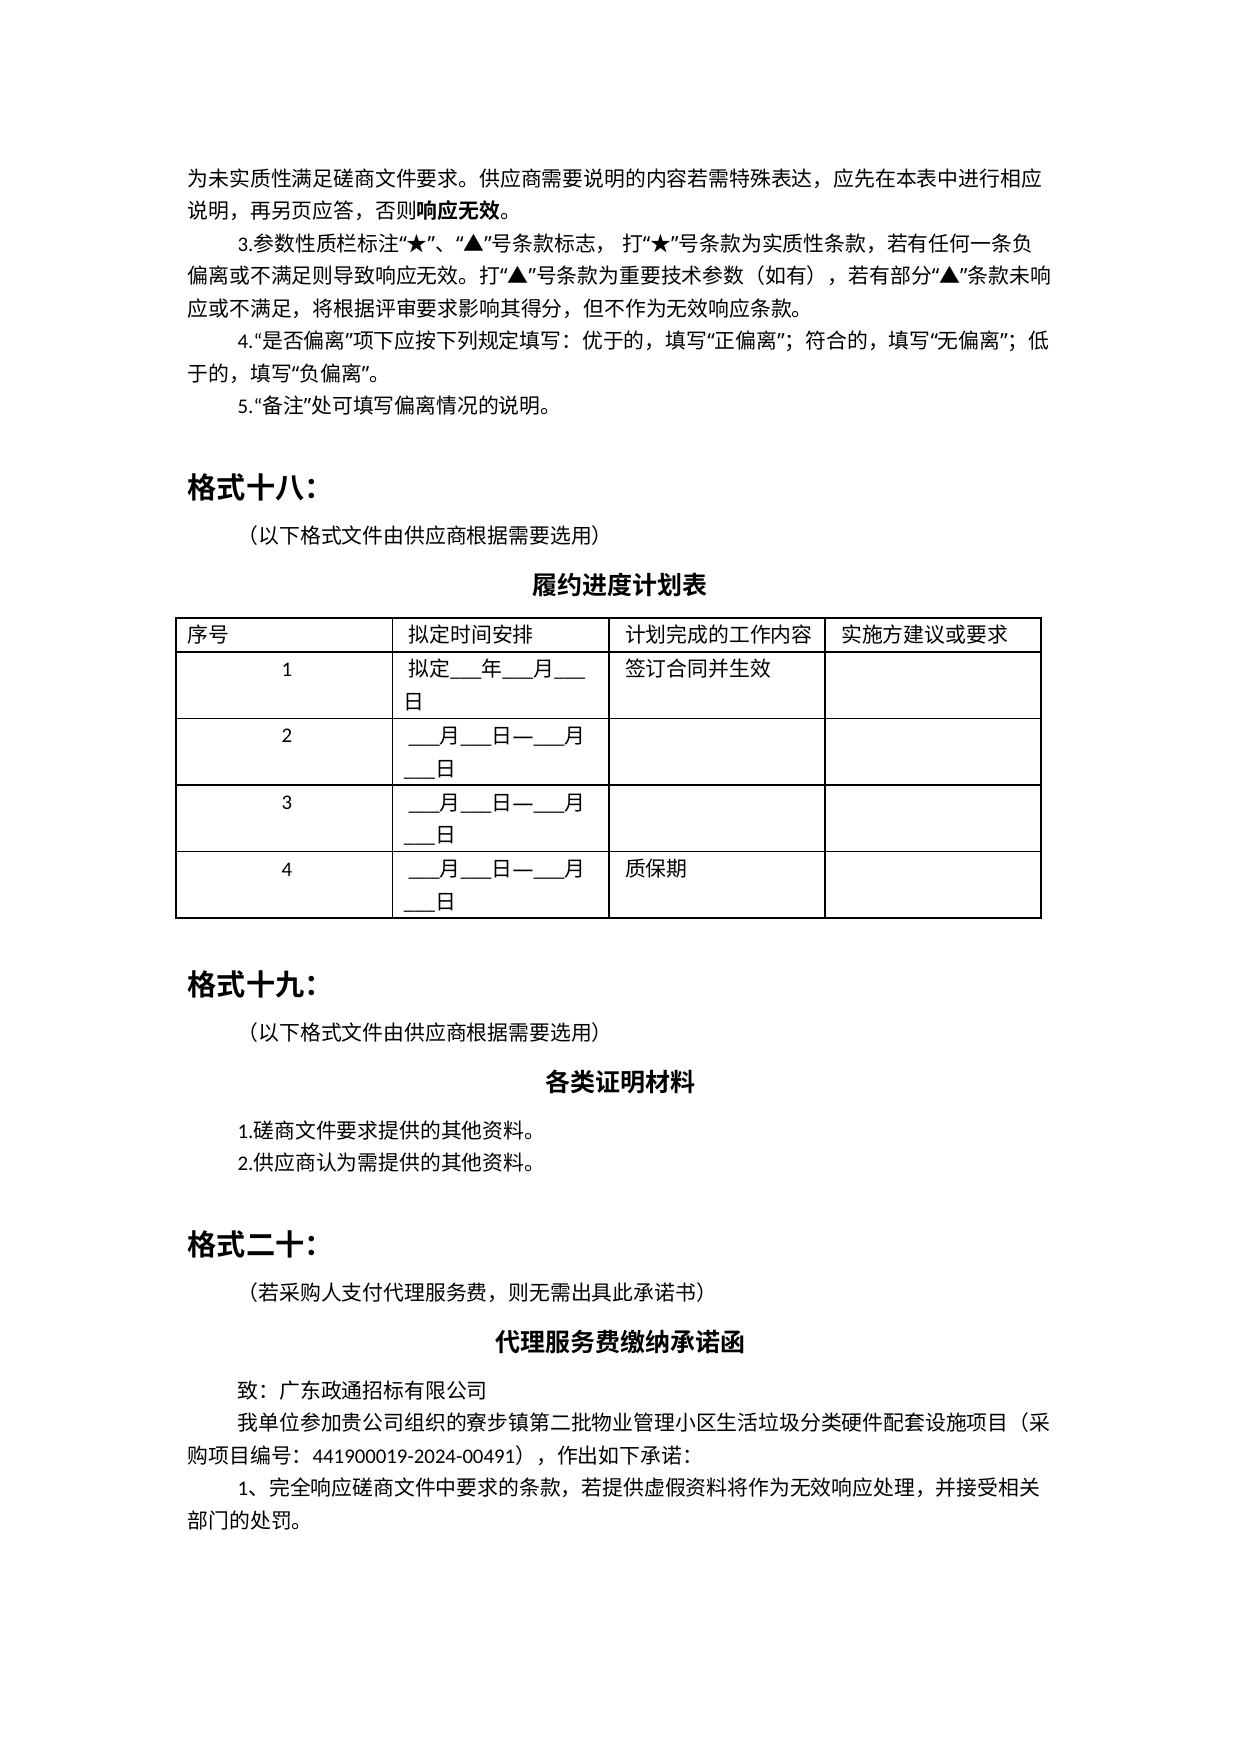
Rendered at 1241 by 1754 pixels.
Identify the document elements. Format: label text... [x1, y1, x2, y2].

text 4.“是否偏离”项下应按下列规定填写：优于的，填写“正偏离”；符合的，填写“无偏离”；低于的，填写“负偏离”。 [187, 324, 1053, 389]
table_cell [610, 719, 824, 784]
text 履约进度计划表 [187, 552, 1053, 617]
table_cell 签订合同并生效 [610, 653, 824, 718]
text 格式二十： [187, 1211, 1053, 1276]
table_cell ___月___日—___月___日 [393, 719, 608, 784]
table_cell 拟定___年___月___日 [393, 653, 608, 718]
text 5.“备注”处可填写偏离情况的说明。 [187, 389, 1053, 422]
text 1、完全响应磋商文件中要求的条款，若提供虚假资料将作为无效响应处理，并接受相关部门的处罚。 [187, 1471, 1053, 1536]
text 1.磋商文件要求提供的其他资料。 [187, 1114, 1053, 1146]
text 格式十八： [187, 454, 1053, 519]
table_cell 2 [177, 719, 392, 784]
text （以下格式文件由供应商根据需要选用） [187, 519, 1053, 552]
table_cell ___月___日—___月___日 [393, 786, 608, 851]
table_cell [610, 786, 824, 851]
table_header 拟定时间安排 [393, 619, 608, 651]
text （若采购人支付代理服务费，则无需出具此承诺书） [187, 1276, 1053, 1309]
table_header 计划完成的工作内容 [610, 619, 824, 651]
table_cell 4 [177, 852, 392, 917]
table_cell 质保期 [610, 852, 824, 917]
text 格式十九： [187, 951, 1053, 1016]
text 各类证明材料 [187, 1049, 1053, 1114]
text （以下格式文件由供应商根据需要选用） [187, 1016, 1053, 1049]
text 致：广东政通招标有限公司 [187, 1374, 1053, 1406]
table_cell 1 [177, 653, 392, 718]
table_cell [826, 786, 1040, 851]
table_cell [826, 852, 1040, 917]
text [187, 162, 1053, 227]
table_cell [826, 719, 1040, 784]
table_cell 3 [177, 786, 392, 851]
text 3.参数性质栏标注“★”、“▲”号条款标志， 打“★”号条款为实质性条款，若有任何一条负偏离或不满足则导致响应无效。打“▲”号条款为重要技术参数（如有），若有部分“▲”条款未响应或不满足，将根据评审要求影响其得分，但不作为无效响应条款。 [187, 227, 1053, 324]
table_cell ___月___日—___月___日 [393, 852, 608, 917]
text 我单位参加贵公司组织的寮步镇第二批物业管理小区生活垃圾分类硬件配套设施项目（采购项目编号：441900019-2024-00491），作出如下承诺： [187, 1406, 1053, 1471]
text 2.供应商认为需提供的其他资料。 [187, 1146, 1053, 1179]
table_header 实施方建议或要求 [826, 619, 1040, 651]
table_cell [826, 653, 1040, 718]
text 代理服务费缴纳承诺函 [187, 1309, 1053, 1374]
table_header 序号 [177, 619, 392, 651]
